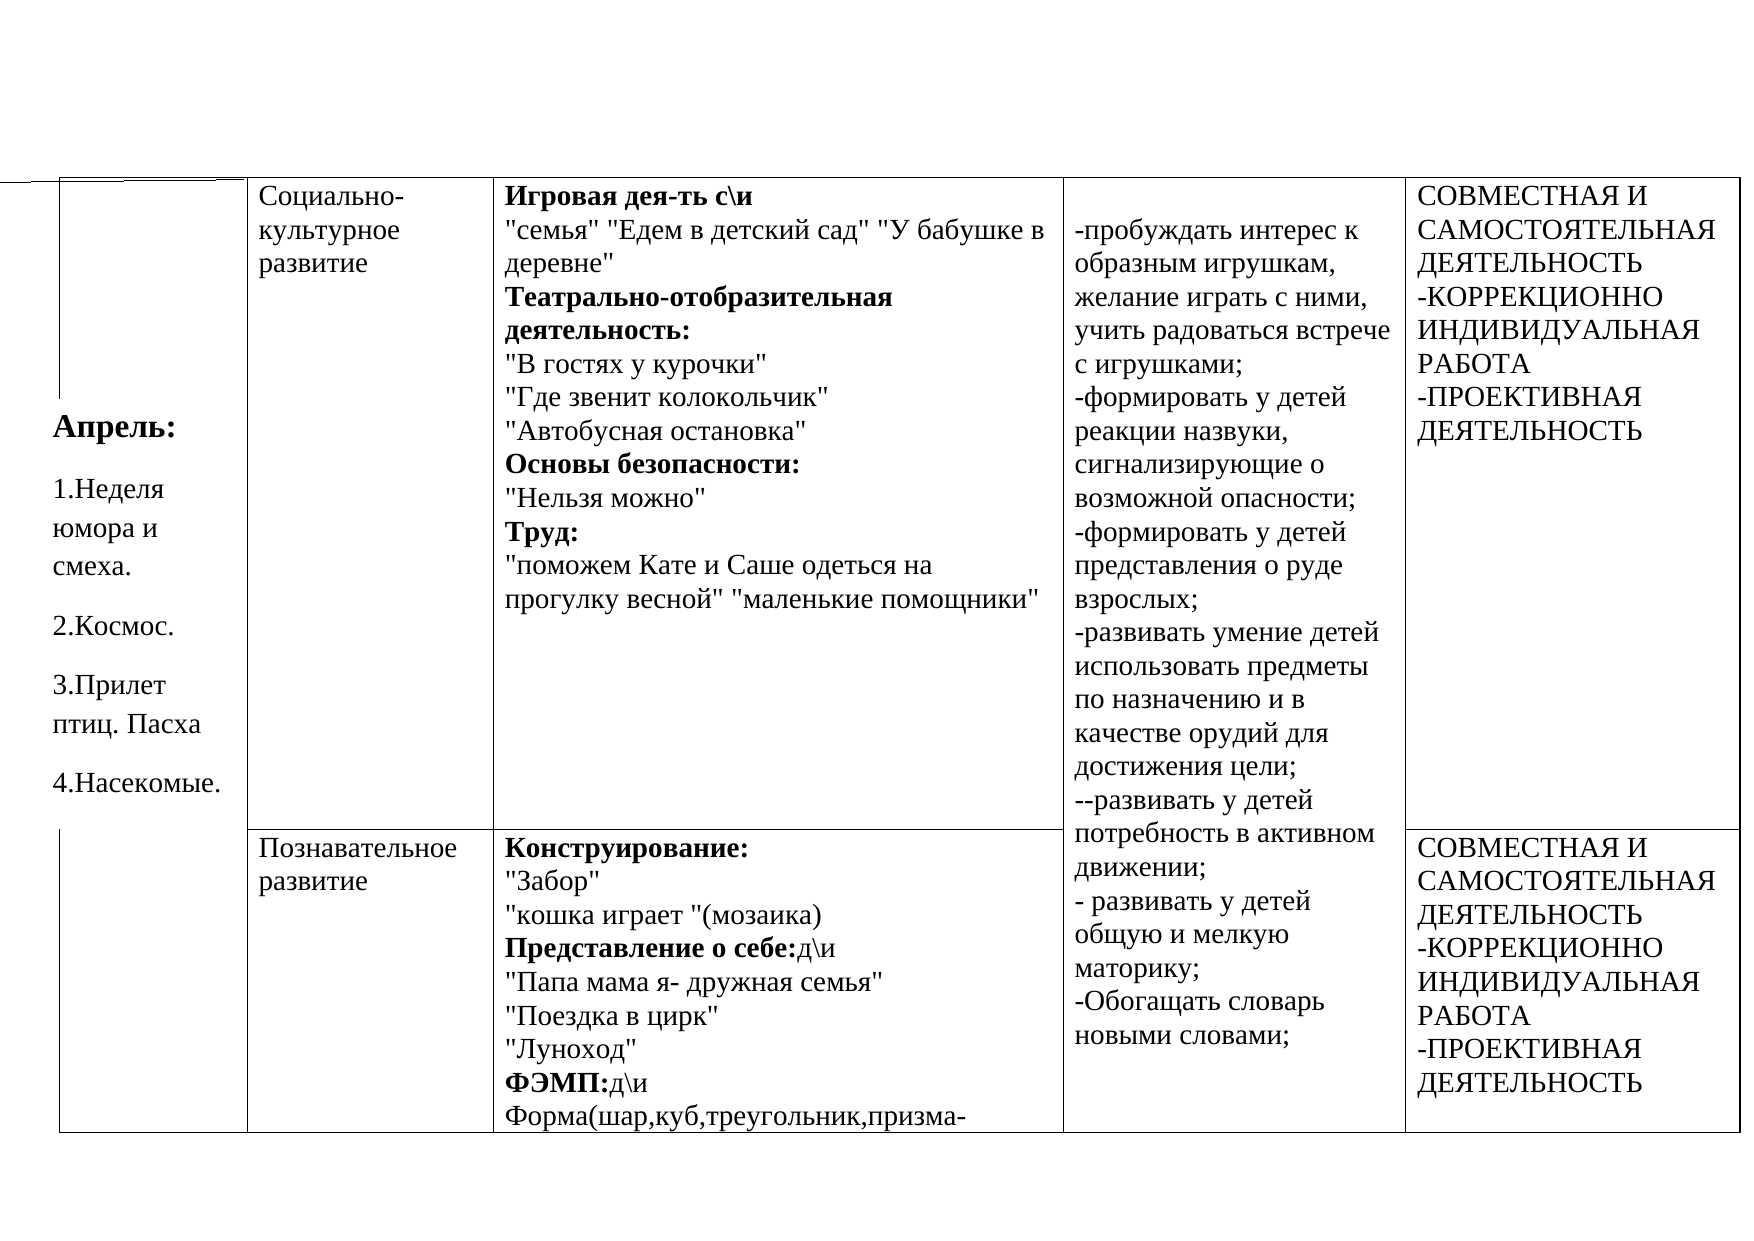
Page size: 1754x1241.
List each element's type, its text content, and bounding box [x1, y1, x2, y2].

table_cell Игровая дея-ть с\и "семья" "Едем в детский сад" "У бабушке в деревне" Театрально-отобразительная деятельность: "В гостях у курочки" "Где звенит колокольчик" "Автобусная остановка" Основы безопасности: "Нельзя можно" Труд: "поможем Кате и Саше одеться на прогулку весной" "маленькие помощники" [494, 178, 1063, 829]
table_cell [1406, 830, 1739, 1132]
table_cell -пробуждать интерес к образным игрушкам, желание играть с ними, учить радоваться встрече с игрушками; -формировать у детей реакции назвуки, сигнализирующие о возможной опасности; -формировать у детей представления о руде взрослых; -развивать умение детей использовать предметы по назначению и в качестве орудий для достижения цели; --развивать у детей потребность в активном движении; - развивать у детей общую и мелкую маторику; -Обогащать словарь новыми словами; [1064, 178, 1405, 1132]
table_cell Социально-культурное развитие [248, 178, 493, 829]
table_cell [1406, 178, 1739, 829]
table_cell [494, 830, 1063, 1132]
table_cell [248, 830, 493, 1132]
